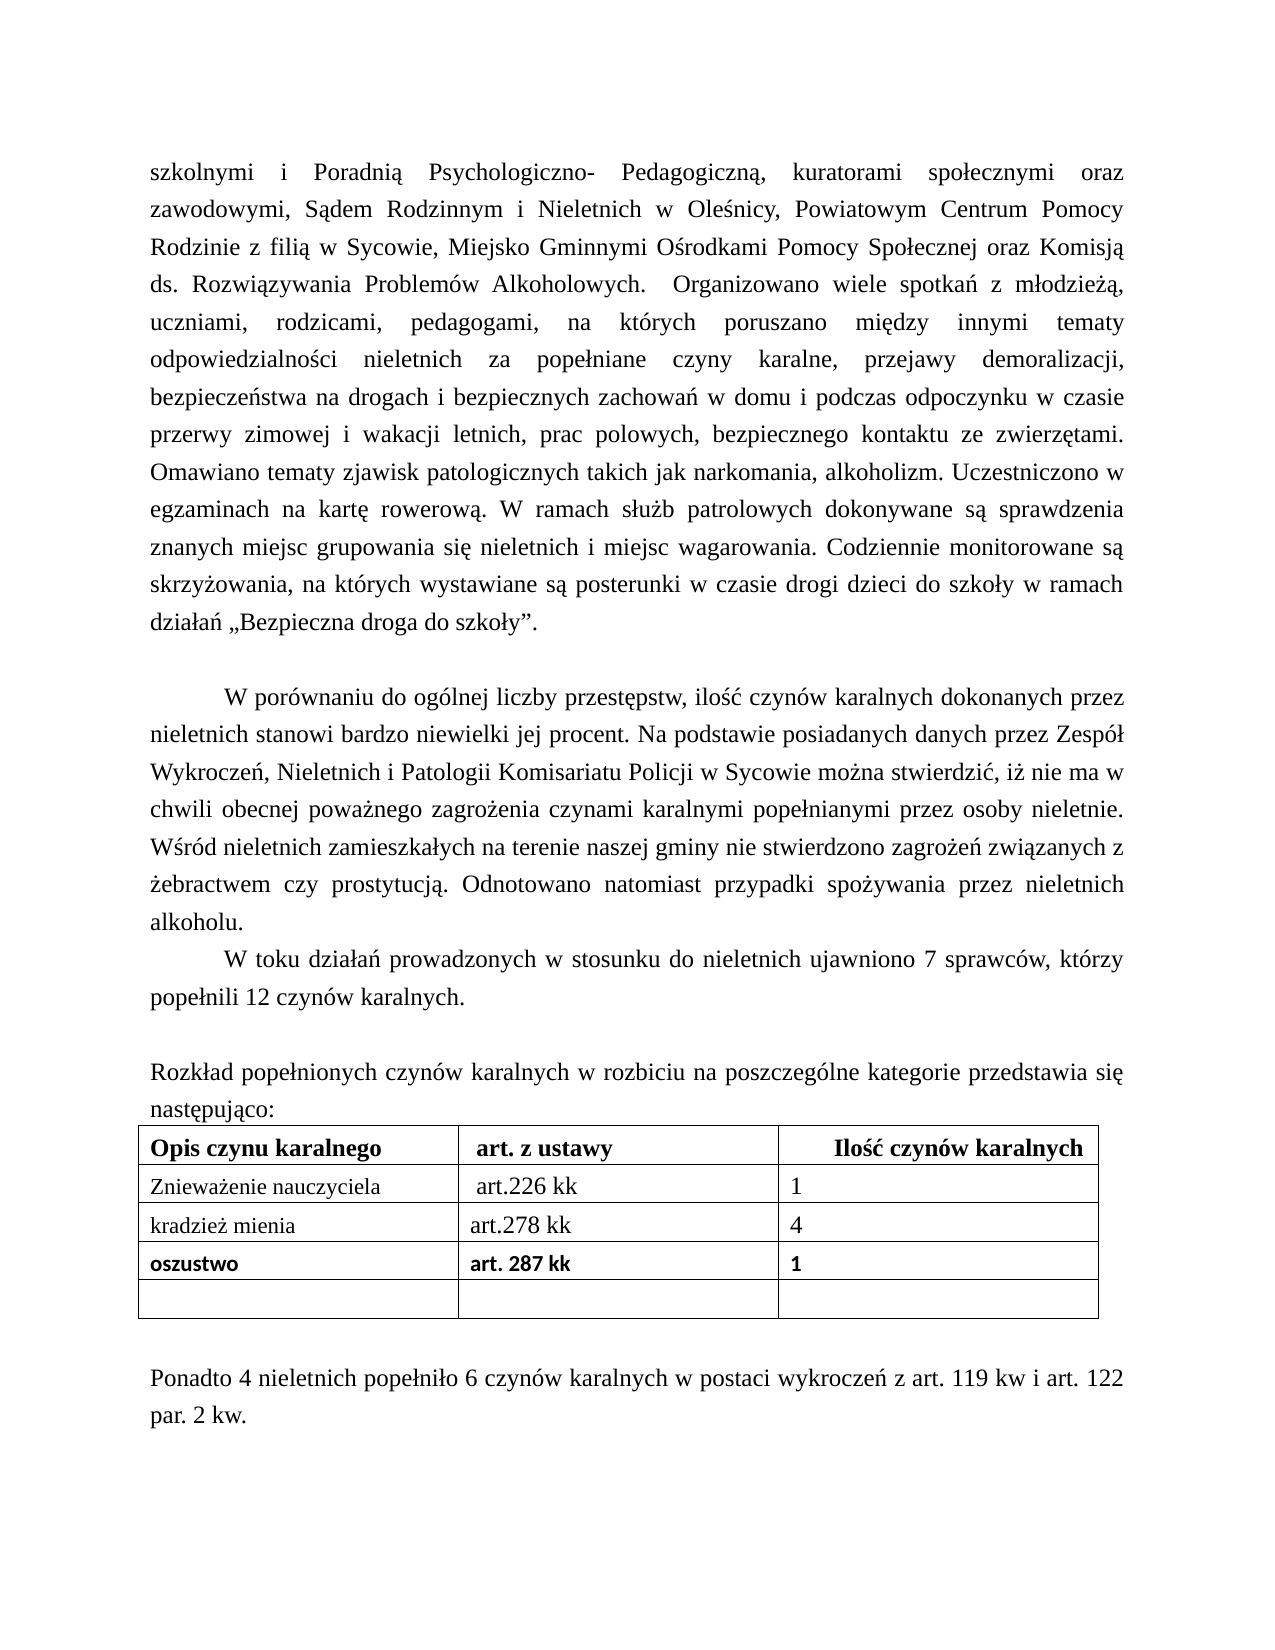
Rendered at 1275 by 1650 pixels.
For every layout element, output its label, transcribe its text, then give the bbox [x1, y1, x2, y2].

text W toku działań prowadzonych w stosunku do nieletnich ujawniono 7 sprawców, którzy popełnili 12 czynów karalnych. [150, 937, 1125, 1012]
text Ponadto 4 nieletnich popełniło 6 czynów karalnych w postaci wykroczeń z art. 119 kw i art. 122 par. 2 kw. [150, 1356, 1125, 1431]
table_cell 4 [779, 1203, 1098, 1241]
table_cell [459, 1280, 778, 1318]
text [150, 150, 1125, 637]
table_cell [139, 1280, 458, 1318]
table_header art. z ustawy [459, 1126, 778, 1163]
table_cell art. 287 kk [459, 1242, 778, 1279]
table_cell oszustwo [139, 1242, 458, 1279]
text W porównaniu do ogólnej liczby przestępstw, ilość czynów karalnych dokonanych przez nieletnich stanowi bardzo niewielki jej procent. Na podstawie posiadanych danych przez Zespół Wykroczeń, Nieletnich i Patologii Komisariatu Policji w Sycowie można stwierdzić, iż nie ma w chwili obecnej poważnego zagrożenia czynami karalnymi popełnianymi przez osoby nieletnie. Wśród nieletnich zamieszkałych na terenie naszej gminy nie stwierdzono zagrożeń związanych z żebractwem czy prostytucją. Odnotowano natomiast przypadki spożywania przez nieletnich alkoholu. [150, 675, 1125, 937]
table_cell 1 [779, 1242, 1098, 1279]
table_cell kradzież mienia [139, 1203, 458, 1241]
table_cell [779, 1280, 1098, 1318]
table_cell art.226 kk [459, 1165, 778, 1202]
table_header Opis czynu karalnego [139, 1126, 458, 1163]
text Rozkład popełnionych czynów karalnych w rozbiciu na poszczególne kategorie przedstawia się następująco: [150, 1050, 1125, 1125]
table_cell 1 [779, 1165, 1098, 1202]
table_cell Znieważenie nauczyciela [139, 1165, 458, 1202]
table_cell art.278 kk [459, 1203, 778, 1241]
table_header Ilość czynów karalnych [779, 1126, 1098, 1163]
